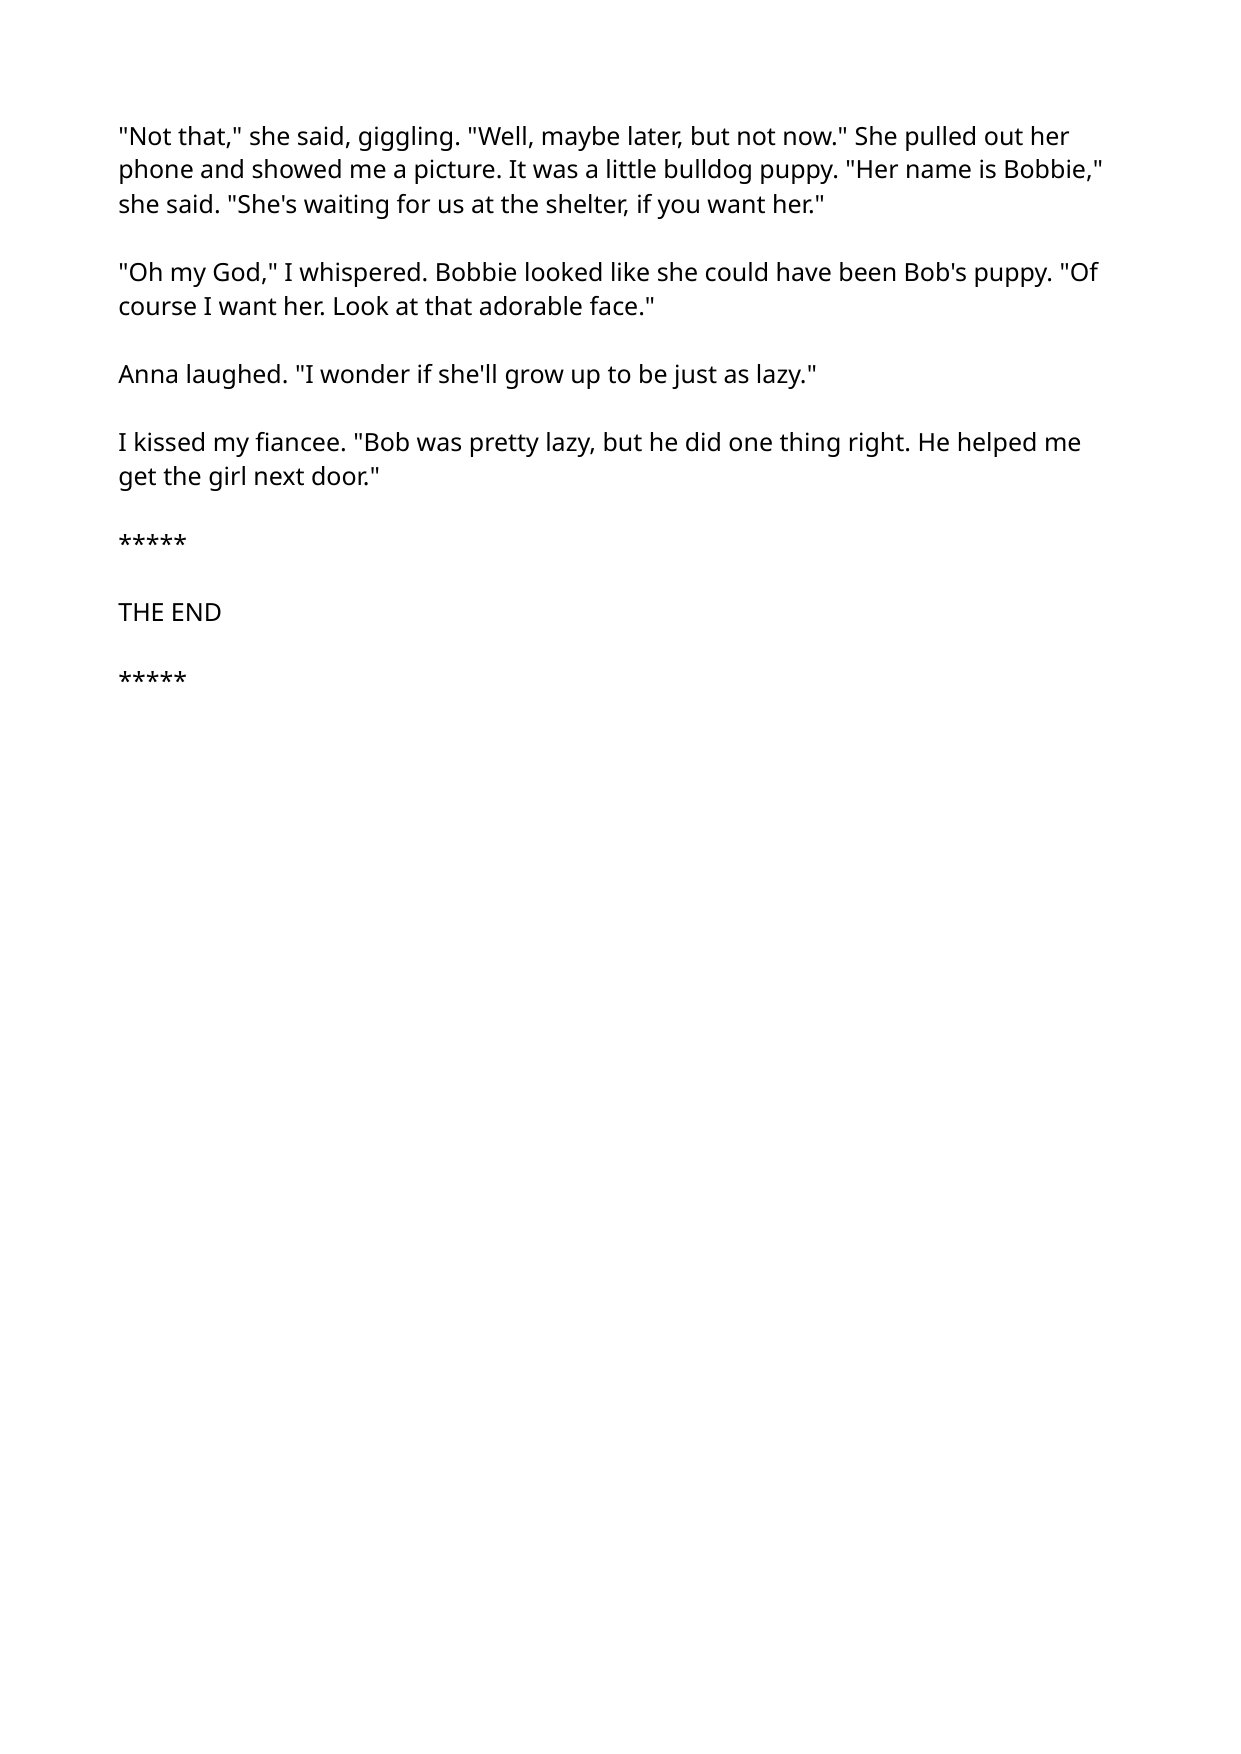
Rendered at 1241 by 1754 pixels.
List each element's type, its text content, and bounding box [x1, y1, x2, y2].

text I kissed my fiancee. "Bob was pretty lazy, but he did one thing right. He helped me get the girl next door." [118, 425, 1122, 493]
text ***** [118, 663, 1122, 697]
text ***** [118, 527, 1122, 561]
text Anna laughed. "I wonder if she'll grow up to be just as lazy." [118, 357, 1122, 391]
text "Oh my God," I whispered. Bobbie looked like she could have been Bob's puppy. "Of course I want her. Look at that adorable face." [118, 254, 1122, 322]
text "Not that," she said, giggling. "Well, maybe later, but not now." She pulled out her phone and showed me a picture. It was a little bulldog puppy. "Her name is Bobbie," she said. "She's waiting for us at the shelter, if you want her." [118, 118, 1122, 220]
text THE END [118, 595, 1122, 629]
